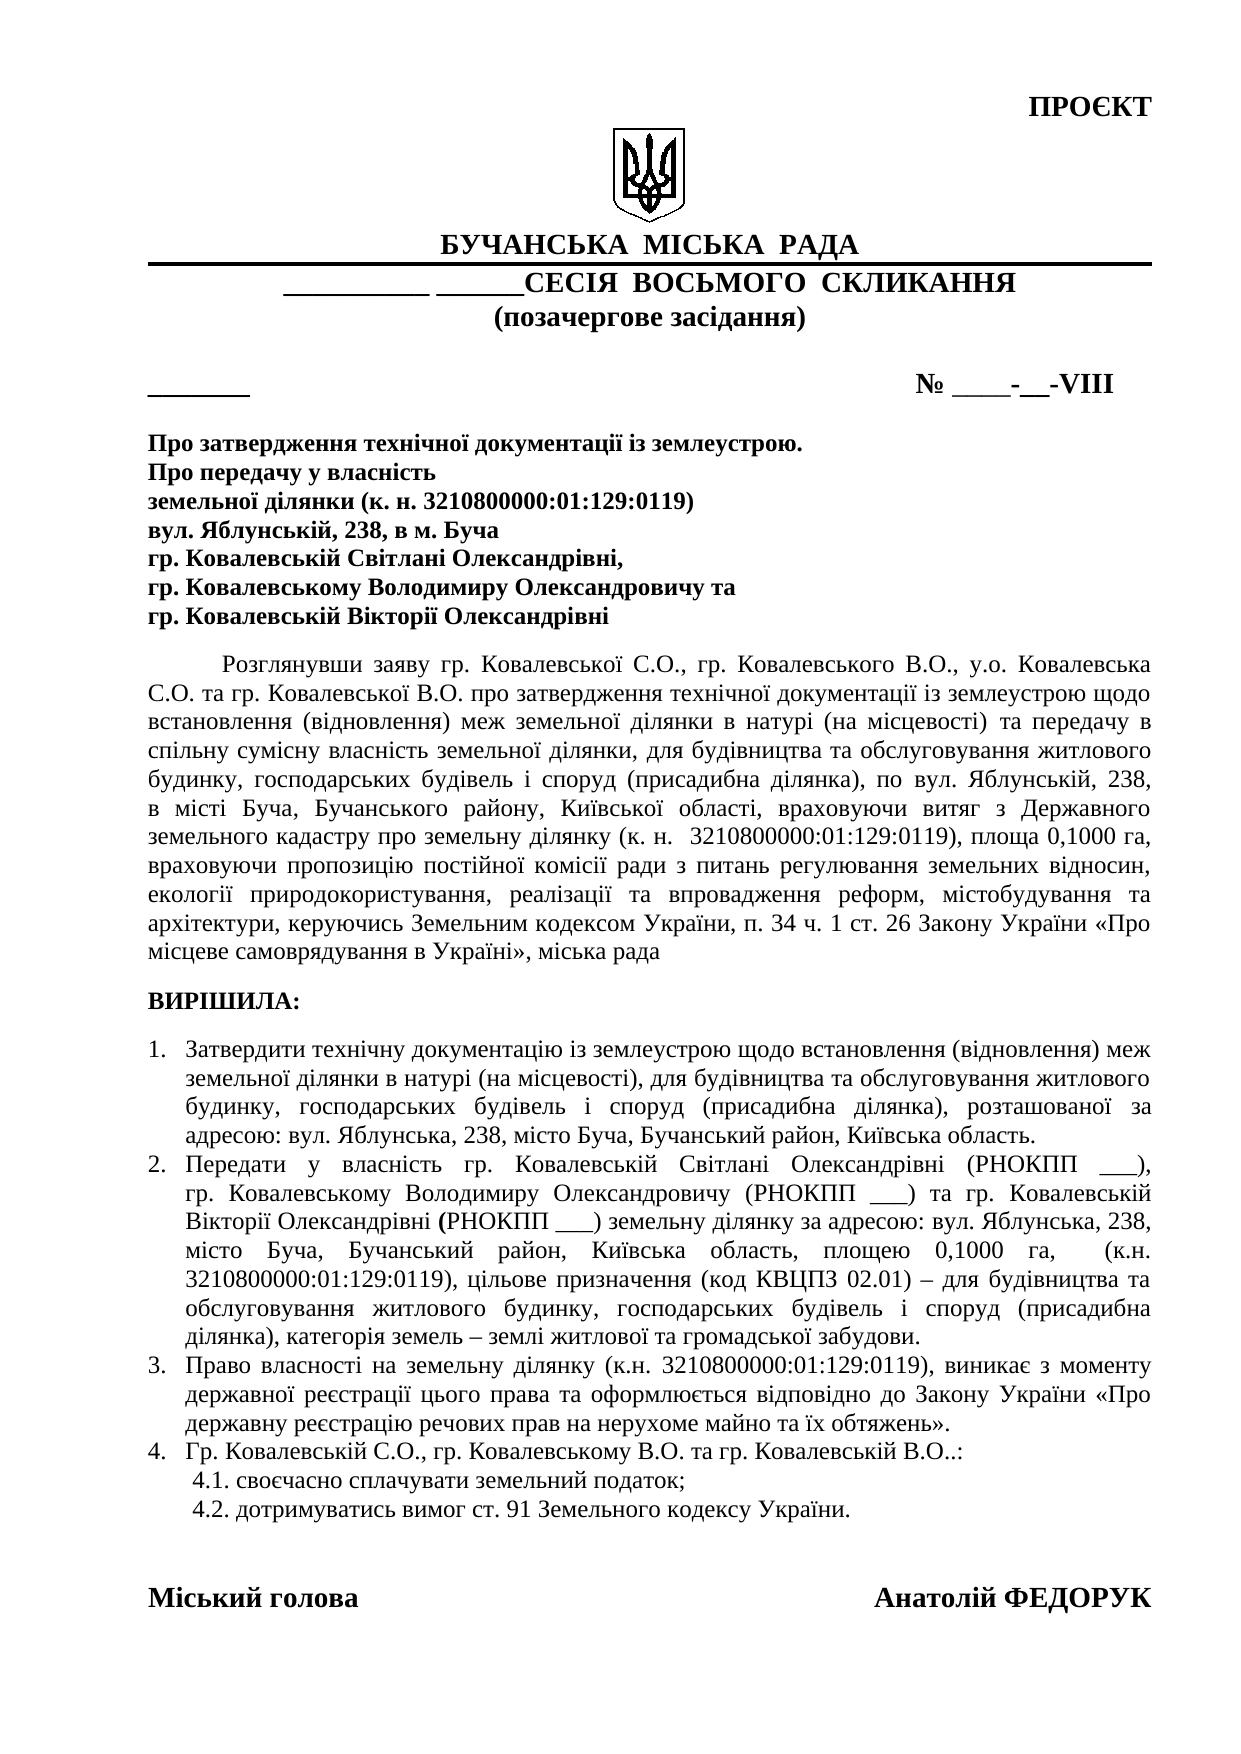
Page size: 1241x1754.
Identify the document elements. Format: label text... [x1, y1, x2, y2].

text земельної ділянки (к. н. 3210800000:01:129:0119) [148, 486, 1152, 515]
text гр. Ковалевській Світлані Олександрівні, [148, 543, 1152, 572]
text _______ № ____-__-VІІІ [148, 366, 1152, 400]
text вул. Яблунській, 238, в м. Буча [148, 515, 1152, 543]
text 4.1. своєчасно сплачувати земельний податок; [192, 1465, 1152, 1494]
text Розглянувши заяву гр. Ковалевської С.О., гр. Ковалевського В.О., у.о. Ковалевська С.О. та гр. Ковалевської В.О. про затвердження технічної документації із землеустрою щодо встановлення (відновлення) меж земельної ділянки в натурі (на місцевості) та передачу в спільну сумісну власність земельної ділянки, для будівництва та обслуговування житлового будинку, господарських будівель і споруд (присадибна ділянка), по вул. Яблунській, 238, в місті Буча, Бучанського району, Київської області, враховуючи витяг з Державного земельного кадастру про земельну ділянку (к. н. 3210800000:01:129:0119), площа 0,1000 га, враховуючи пропозицію постійної комісії ради з питань регулювання земельних відносин, екології природокористування, реалізації та впровадження реформ, містобудування та архітектури, керуючись Земельним кодексом України, п. 34 ч. 1 ст. 26 Закону України «Про місцеве самоврядування в Україні», міська рада [148, 649, 1152, 965]
text гр. Ковалевській Вікторії Олександрівні [148, 601, 1152, 630]
list Передати у власність гр. Ковалевській Світлані Олександрівні (РНОКПП ___), гр. Ковалевському Володимиру Олександровичу (РНОКПП ___) та гр. Ковалевській Вікторії Олександрівні (РНОКПП ___) земельну ділянку за адресою: вул. Яблунська, 238, місто Буча, Бучанський район, Київська область, площею 0,1000 га, (к.н. 3210800000:01:129:0119), цільове призначення (код КВЦПЗ 02.01) – для будівництва та обслуговування житлового будинку, господарських будівель і споруд (присадибна ділянка), категорія земель – землі житлової та громадської забудови. [148, 1149, 1152, 1350]
text Про затвердження технічної документації із землеустрою. [148, 428, 1152, 457]
text Міський голова Анатолій ФЕДОРУК [148, 1580, 1152, 1614]
text гр. Ковалевському Володимиру Олександровичу та [148, 572, 1152, 601]
text ВИРІШИЛА: [148, 986, 1152, 1015]
list Право власності на земельну ділянку (к.н. 3210800000:01:129:0119), виникає з моменту державної реєстрації цього права та оформлюється відповідно до Закону України «Про державну реєстрацію речових прав на нерухоме майно та їх обтяжень». [148, 1350, 1152, 1436]
list Затвердити технічну документацію із землеустрою щодо встановлення (відновлення) меж земельної ділянки в натурі (на місцевості), для будівництва та обслуговування житлового будинку, господарських будівель і споруд (присадибна ділянка), розташованої за адресою: вул. Яблунська, 238, місто Буча, Бучанський район, Київська область. [148, 1034, 1152, 1149]
text ПРОЄКТ [148, 89, 1152, 122]
text (позачергове засідання) [148, 299, 1152, 333]
text __________ ______СЕСІЯ ВОСЬМОГО СКЛИКАННЯ [148, 266, 1152, 299]
text БУЧАНСЬКА МІСЬКА РАДА [148, 227, 1152, 262]
list Гр. Ковалевській С.О., гр. Ковалевському В.О. та гр. Ковалевській В.О..: [148, 1436, 1152, 1465]
text 4.2. дотримуватись вимог ст. 91 Земельного кодексу України. [192, 1494, 1152, 1523]
text Про передачу у власність [148, 457, 1152, 486]
